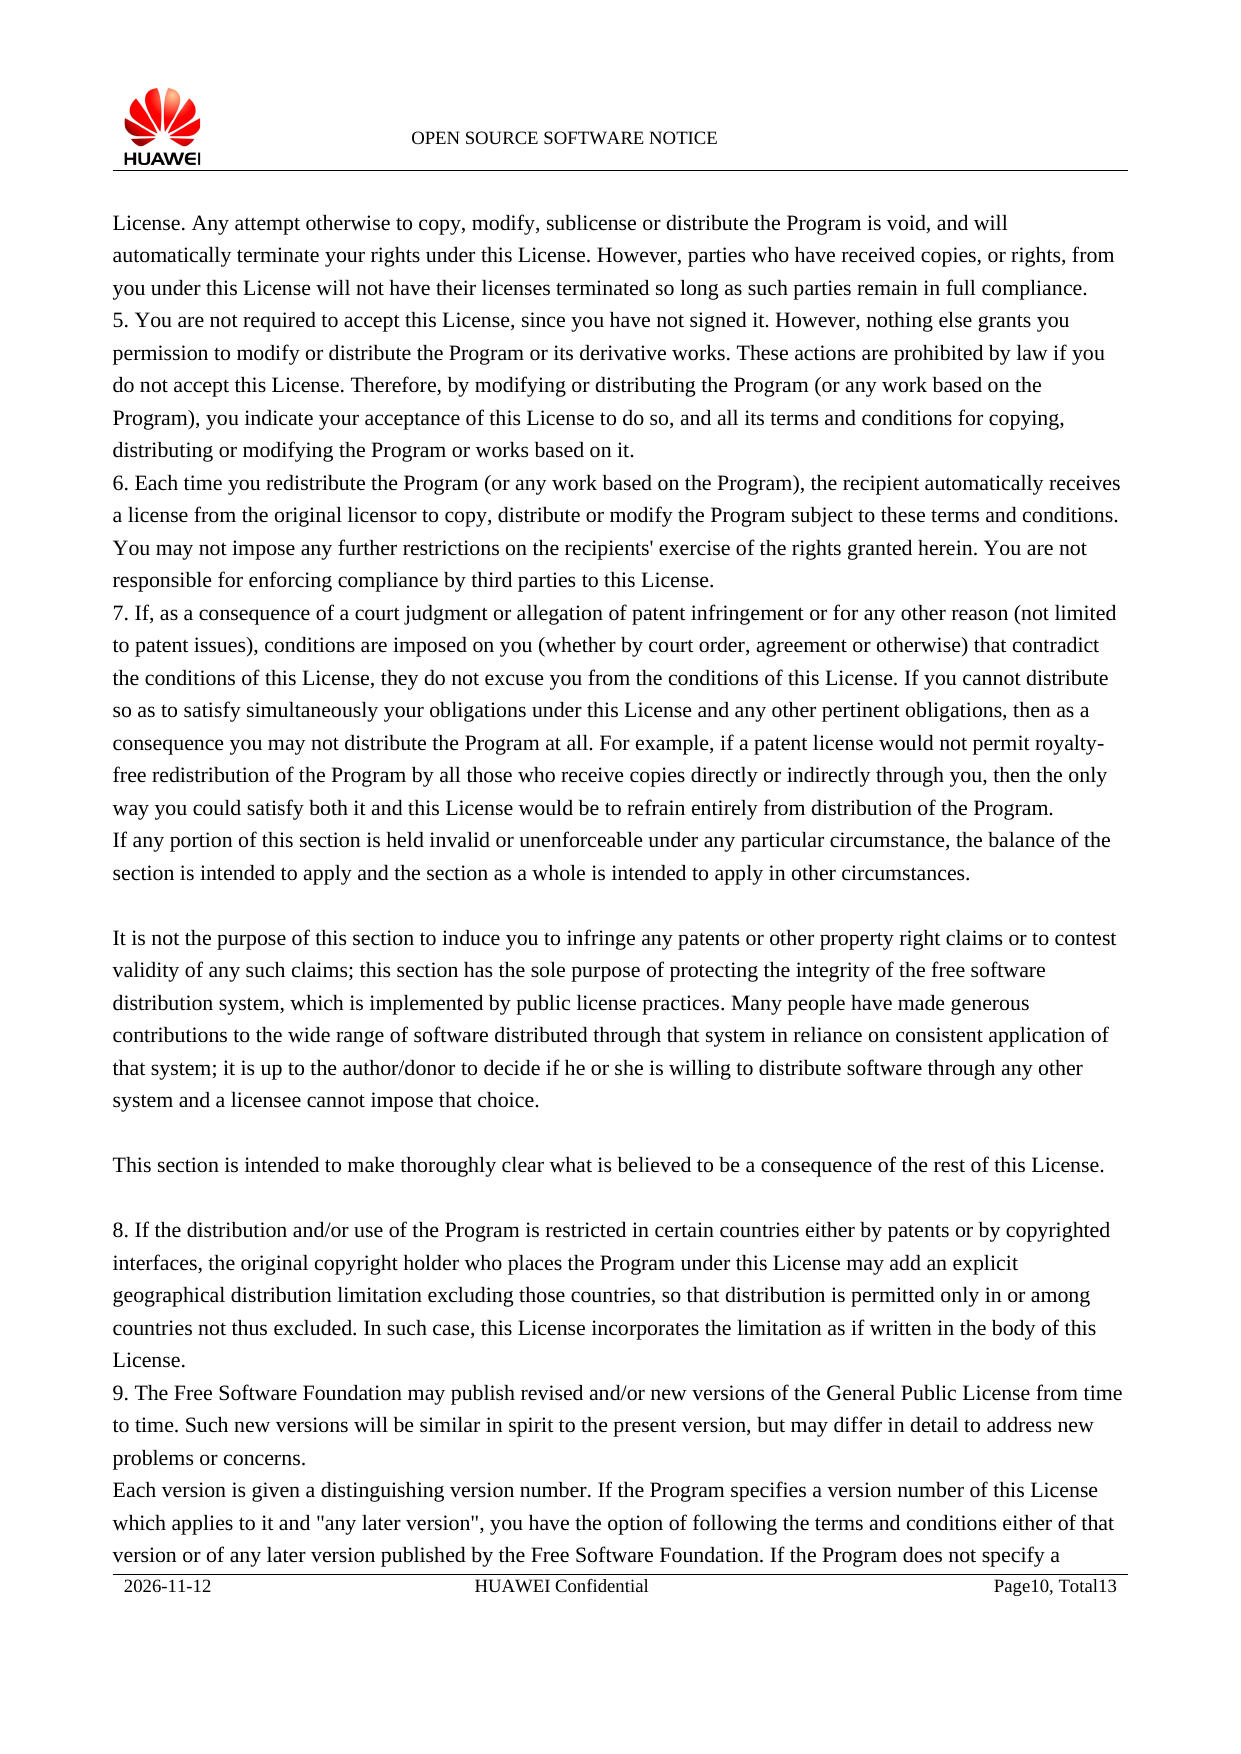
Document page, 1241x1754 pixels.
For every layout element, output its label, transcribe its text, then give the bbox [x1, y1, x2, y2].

picture [124, 88, 201, 165]
text It is not the purpose of this section to induce you to infringe any patents or other property right claims or to contest validity of any such claims; this section has the sole purpose of protecting the integrity of the free software distribution system, which is implemented by public license practices. Many people have made generous contributions to the wide range of software distributed through that system in reliance on consistent application of that system; it is up to the author/donor to decide if he or she is willing to distribute software through any other system and a licensee cannot impose that choice. [112, 921, 1128, 1116]
text 9. The Free Software Foundation may publish revised and/or new versions of the General Public License from time to time. Such new versions will be similar in spirit to the present version, but may differ in detail to address new problems or concerns. [112, 1376, 1128, 1474]
text 7. If, as a consequence of a court judgment or allegation of patent infringement or for any other reason (not limited to patent issues), conditions are imposed on you (whether by court order, agreement or otherwise) that contradict the conditions of this License, they do not excuse you from the conditions of this License. If you cannot distribute so as to satisfy simultaneously your obligations under this License and any other pertinent obligations, then as a consequence you may not distribute the Program at all. For example, if a patent license would not permit royalty-free redistribution of the Program by all those who receive copies directly or indirectly through you, then the only way you could satisfy both it and this License would be to refrain entirely from distribution of the Program. [112, 596, 1128, 824]
text 5. You are not required to accept this License, since you have not signed it. However, nothing else grants you permission to modify or distribute the Program or its derivative works. These actions are prohibited by law if you do not accept this License. Therefore, by modifying or distributing the Program (or any work based on the Program), you indicate your acceptance of this License to do so, and all its terms and conditions for copying, distributing or modifying the Program or works based on it. [112, 304, 1128, 466]
text 6. Each time you redistribute the Program (or any work based on the Program), the recipient automatically receives a license from the original licensor to copy, distribute or modify the Program subject to these terms and conditions. You may not impose any further restrictions on the recipients' exercise of the rights granted herein. You are not responsible for enforcing compliance by third parties to this License. [112, 466, 1128, 596]
text 8. If the distribution and/or use of the Program is restricted in certain countries either by patents or by copyrighted interfaces, the original copyright holder who places the Program under this License may add an explicit geographical distribution limitation excluding those countries, so that distribution is permitted only in or among countries not thus excluded. In such case, this License incorporates the limitation as if written in the body of this License. [112, 1214, 1128, 1376]
text If any portion of this section is held invalid or unenforceable under any particular circumstance, the balance of the section is intended to apply and the section as a whole is intended to apply in other circumstances. [112, 824, 1128, 889]
text This section is intended to make thoroughly clear what is believed to be a consequence of the rest of this License. [112, 1149, 1128, 1181]
